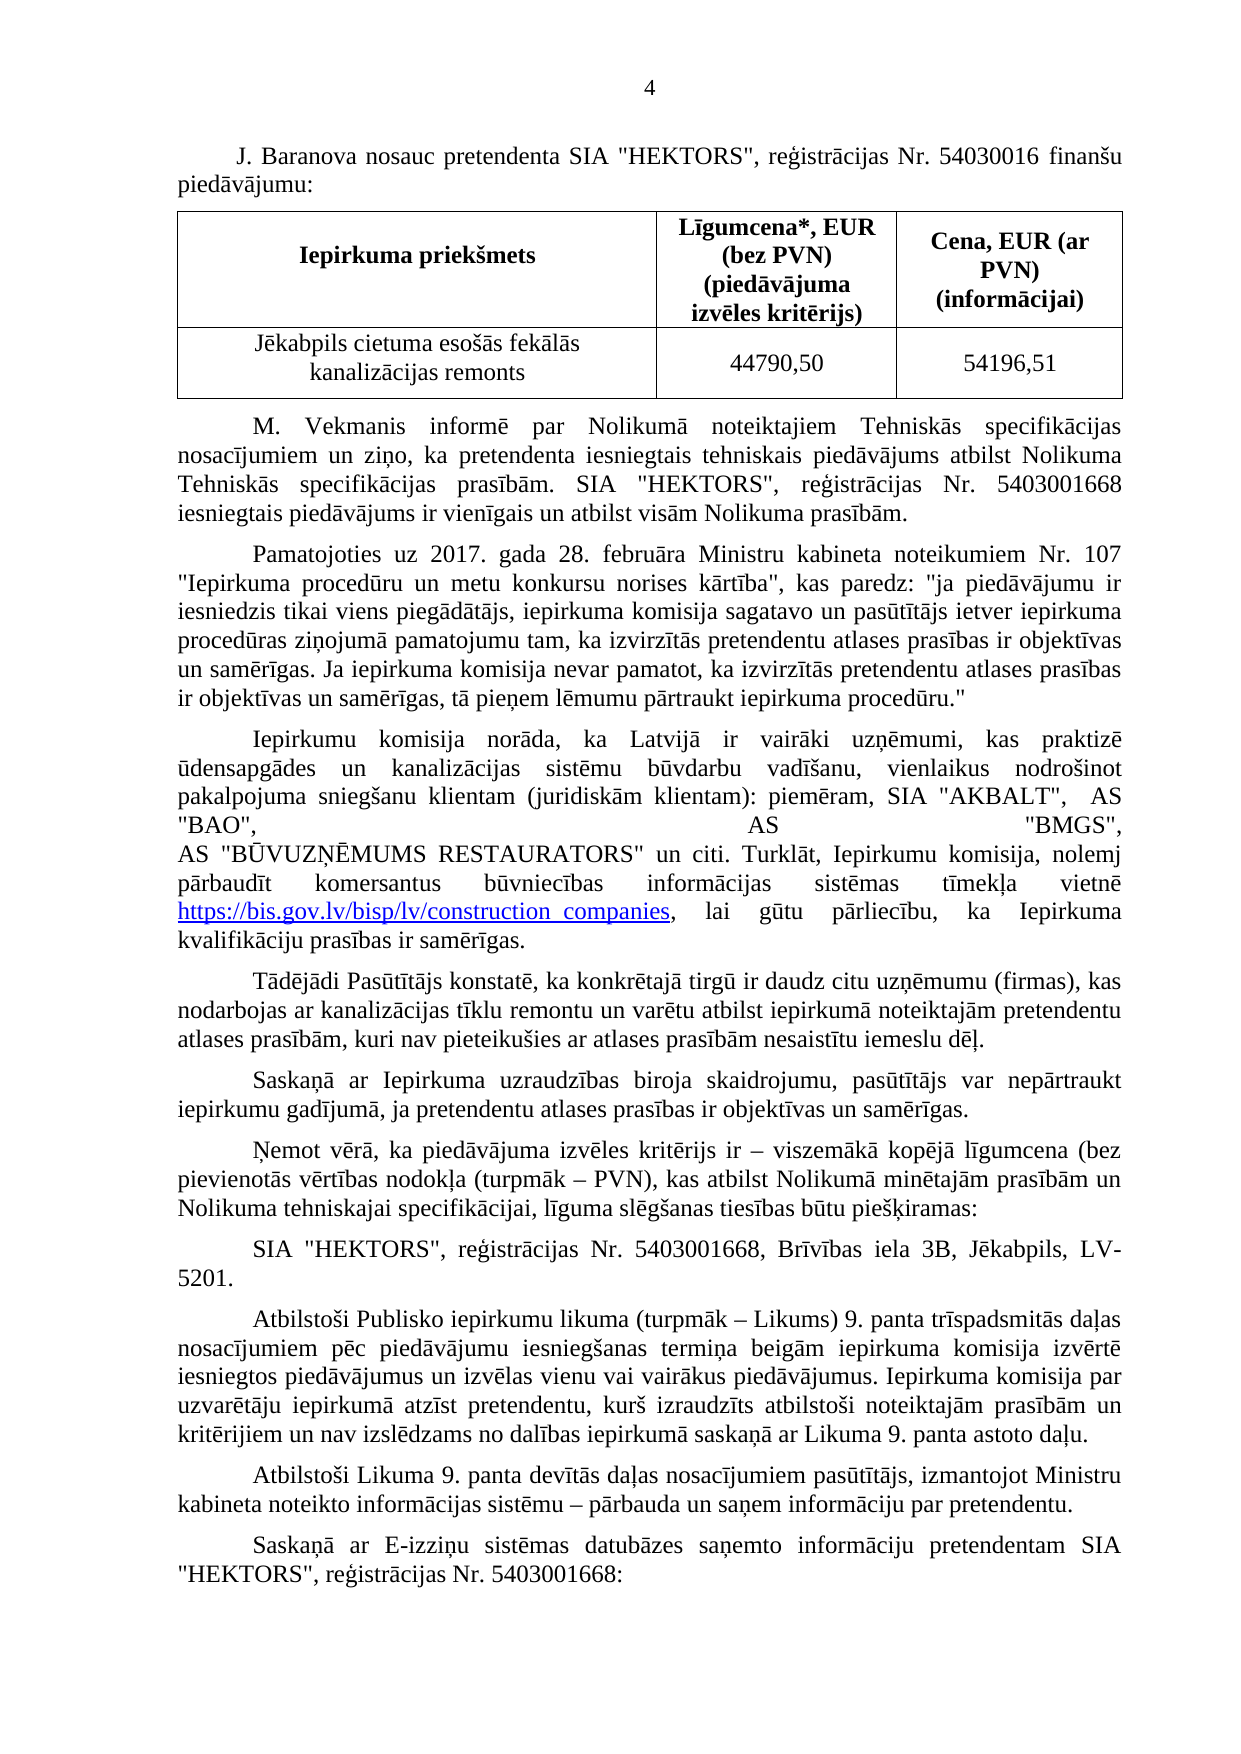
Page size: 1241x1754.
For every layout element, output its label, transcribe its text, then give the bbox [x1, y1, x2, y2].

text Atbilstoši Publisko iepirkumu likuma (turpmāk – Likums) 9. panta trīspadsmitās daļas nosacījumiem pēc piedāvājumu iesniegšanas termiņa beigām iepirkuma komisija izvērtē iesniegtos piedāvājumus un izvēlas vienu vai vairākus piedāvājumus. Iepirkuma komisija par uzvarētāju iepirkumā atzīst pretendentu, kurš izraudzīts atbilstoši noteiktajām prasībām un kritērijiem un nav izslēdzams no dalības iepirkumā saskaņā ar Likuma 9. panta astoto daļu. [177, 1304, 1122, 1448]
text Pamatojoties uz 2017. gada 28. februāra Ministru kabineta noteikumiem Nr. 107 "Iepirkuma procedūru un metu konkursu norises kārtība", kas paredz: "ja piedāvājumu ir iesniedzis tikai viens piegādātājs, iepirkuma komisija sagatavo un pasūtītājs ietver iepirkuma procedūras ziņojumā pamatojumu tam, ka izvirzītās pretendentu atlases prasības ir objektīvas un samērīgas. Ja iepirkuma komisija nevar pamatot, ka izvirzītās pretendentu atlases prasības ir objektīvas un samērīgas, tā pieņem lēmumu pārtraukt iepirkuma procedūru." [177, 539, 1122, 711]
table_header Iepirkuma priekšmets [178, 212, 656, 327]
text Atbilstoši Likuma 9. panta devītās daļas nosacījumiem pasūtītājs, izmantojot Ministru kabineta noteikto informācijas sistēmu – pārbauda un saņem informāciju par pretendentu. [177, 1460, 1122, 1518]
table_header Līgumcena*, EUR (bez PVN) (piedāvājuma izvēles kritērijs) [657, 212, 896, 327]
text Saskaņā ar E-izziņu sistēmas datubāzes saņemto informāciju pretendentam SIA "HEKTORS", reģistrācijas Nr. 5403001668: [177, 1530, 1122, 1588]
table_header Cena, EUR (ar PVN) (informācijai) [897, 212, 1122, 327]
table_cell 54196,51 [897, 328, 1122, 398]
text Tādējādi Pasūtītājs konstatē, ka konkrētajā tirgū ir daudz citu uzņēmumu (firmas), kas nodarbojas ar kanalizācijas tīklu remontu un varētu atbilst iepirkumā noteiktajām pretendentu atlases prasībām, kuri nav pieteikušies ar atlases prasībām nesaistītu iemeslu dēļ. [177, 966, 1122, 1053]
text Saskaņā ar Iepirkuma uzraudzības biroja skaidrojumu, pasūtītājs var nepārtraukt iepirkumu gadījumā, ja pretendentu atlases prasības ir objektīvas un samērīgas. [177, 1065, 1122, 1123]
text Ņemot vērā, ka piedāvājuma izvēles kritērijs ir – viszemākā kopējā līgumcena (bez pievienotās vērtības nodokļa (turpmāk – PVN), kas atbilst Nolikumā minētajām prasībām un Nolikuma tehniskajai specifikācijai, līguma slēgšanas tiesības būtu piešķiramas: [177, 1135, 1122, 1221]
text M. Vekmanis informē par Nolikumā noteiktajiem Tehniskās specifikācijas nosacījumiem un ziņo, ka pretendenta iesniegtais tehniskais piedāvājums atbilst Nolikuma Tehniskās specifikācijas prasībām. SIA "HEKTORS", reģistrācijas Nr. 5403001668 iesniegtais piedāvājums ir vienīgais un atbilst visām Nolikuma prasībām. [177, 411, 1122, 526]
text J. Baranova nosauc pretendenta SIA "HEKTORS", reģistrācijas Nr. 54030016 finanšu piedāvājumu: [177, 141, 1122, 198]
table_cell Jēkabpils cietuma esošās fekālās kanalizācijas remonts [178, 328, 656, 398]
text SIA "HEKTORS", reģistrācijas Nr. 5403001668, Brīvības iela 3B, Jēkabpils, LV-5201. [177, 1234, 1122, 1291]
table_cell 44790,50 [657, 328, 896, 398]
text Iepirkumu komisija norāda, ka Latvijā ir vairāki uzņēmumi, kas praktizē ūdensapgādes un kanalizācijas sistēmu būvdarbu vadīšanu, vienlaikus nodrošinot pakalpojuma sniegšanu klientam (juridiskām klientam): piemēram, SIA "AKBALT", AS "BAO", AS "BMGS", AS "BŪVUZŅĒMUMS RESTAURATORS" un citi. Turklāt, Iepirkumu komisija, nolemj pārbaudīt komersantus būvniecības informācijas sistēmas tīmekļa vietnē https://bis.gov.lv/bisp/lv/construction_companies, lai gūtu pārliecību, ka Iepirkuma kvalifikāciju prasības ir samērīgas. [177, 724, 1122, 954]
